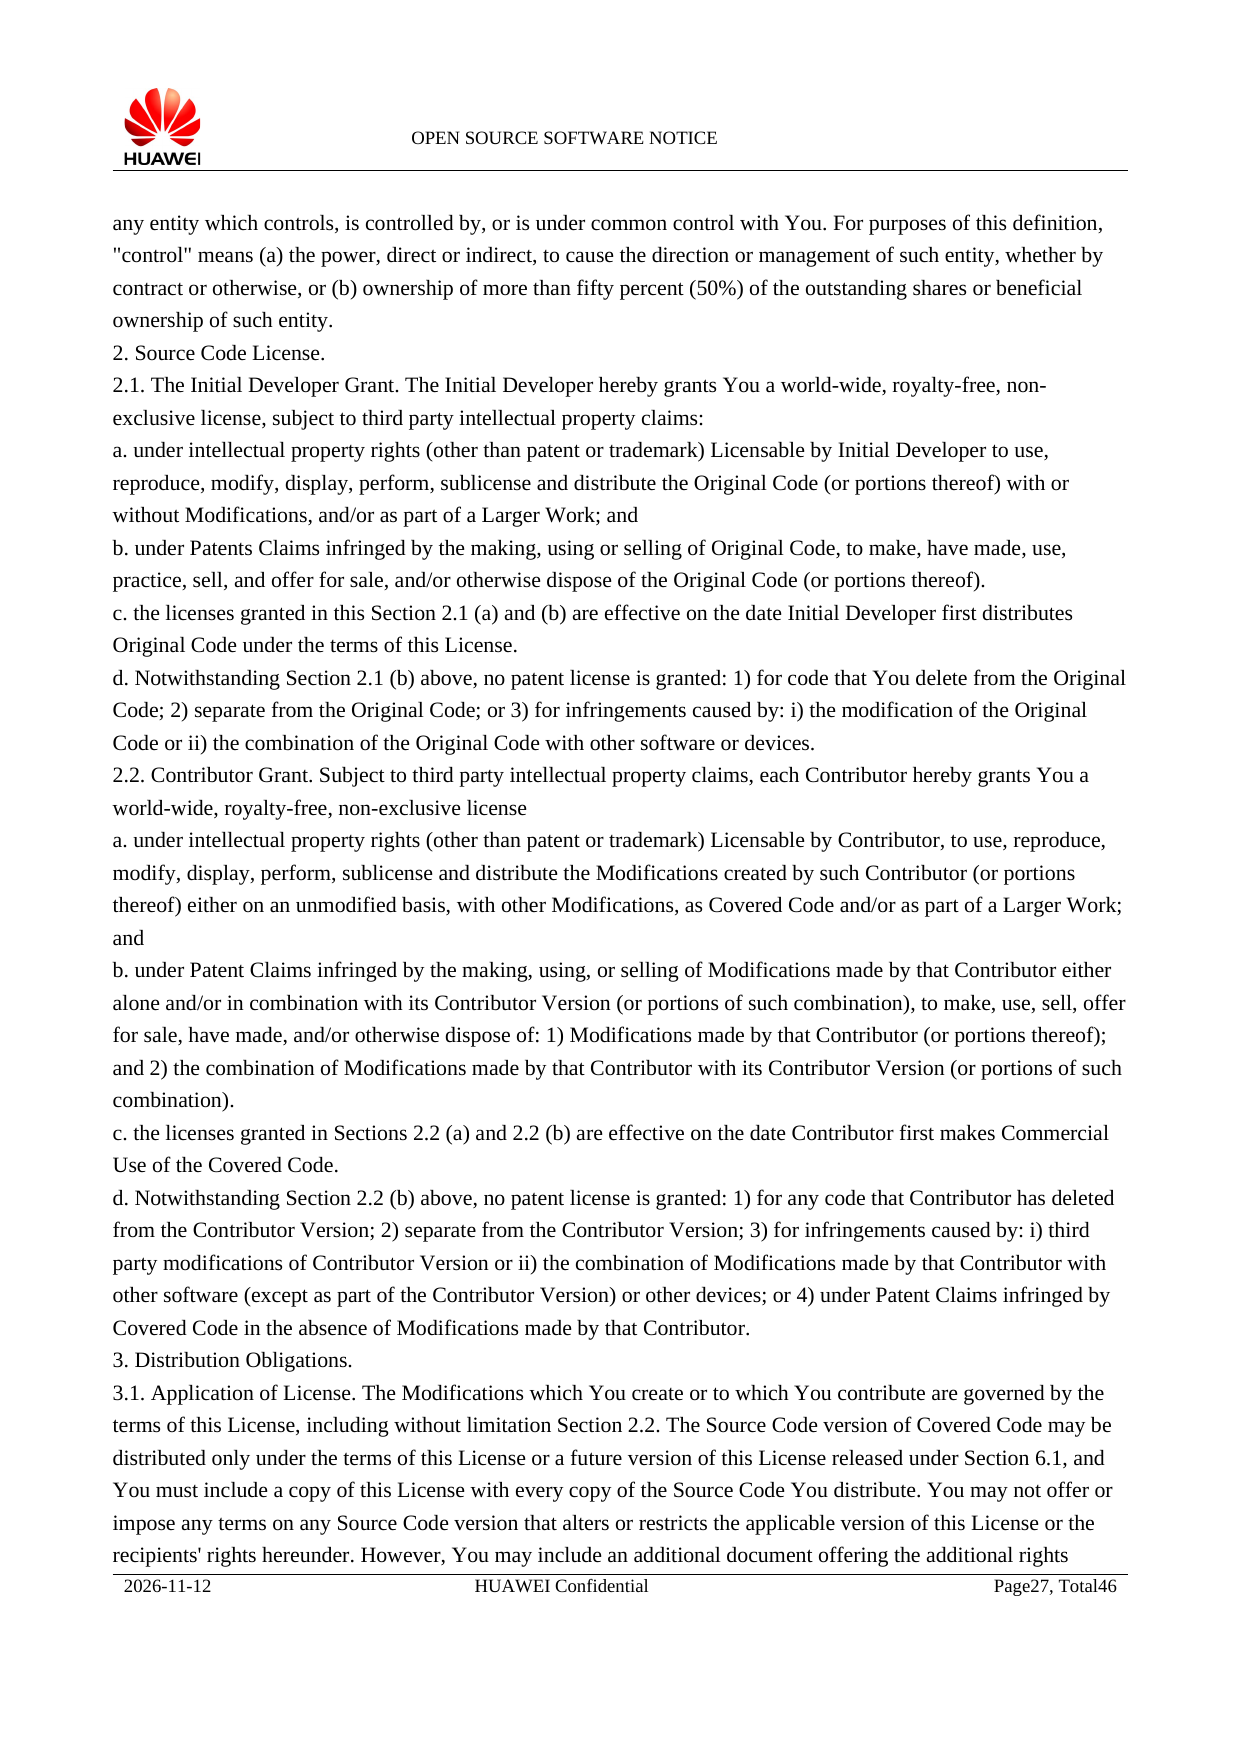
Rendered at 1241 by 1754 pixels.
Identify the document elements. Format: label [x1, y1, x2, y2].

picture [124, 88, 201, 165]
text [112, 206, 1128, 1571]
